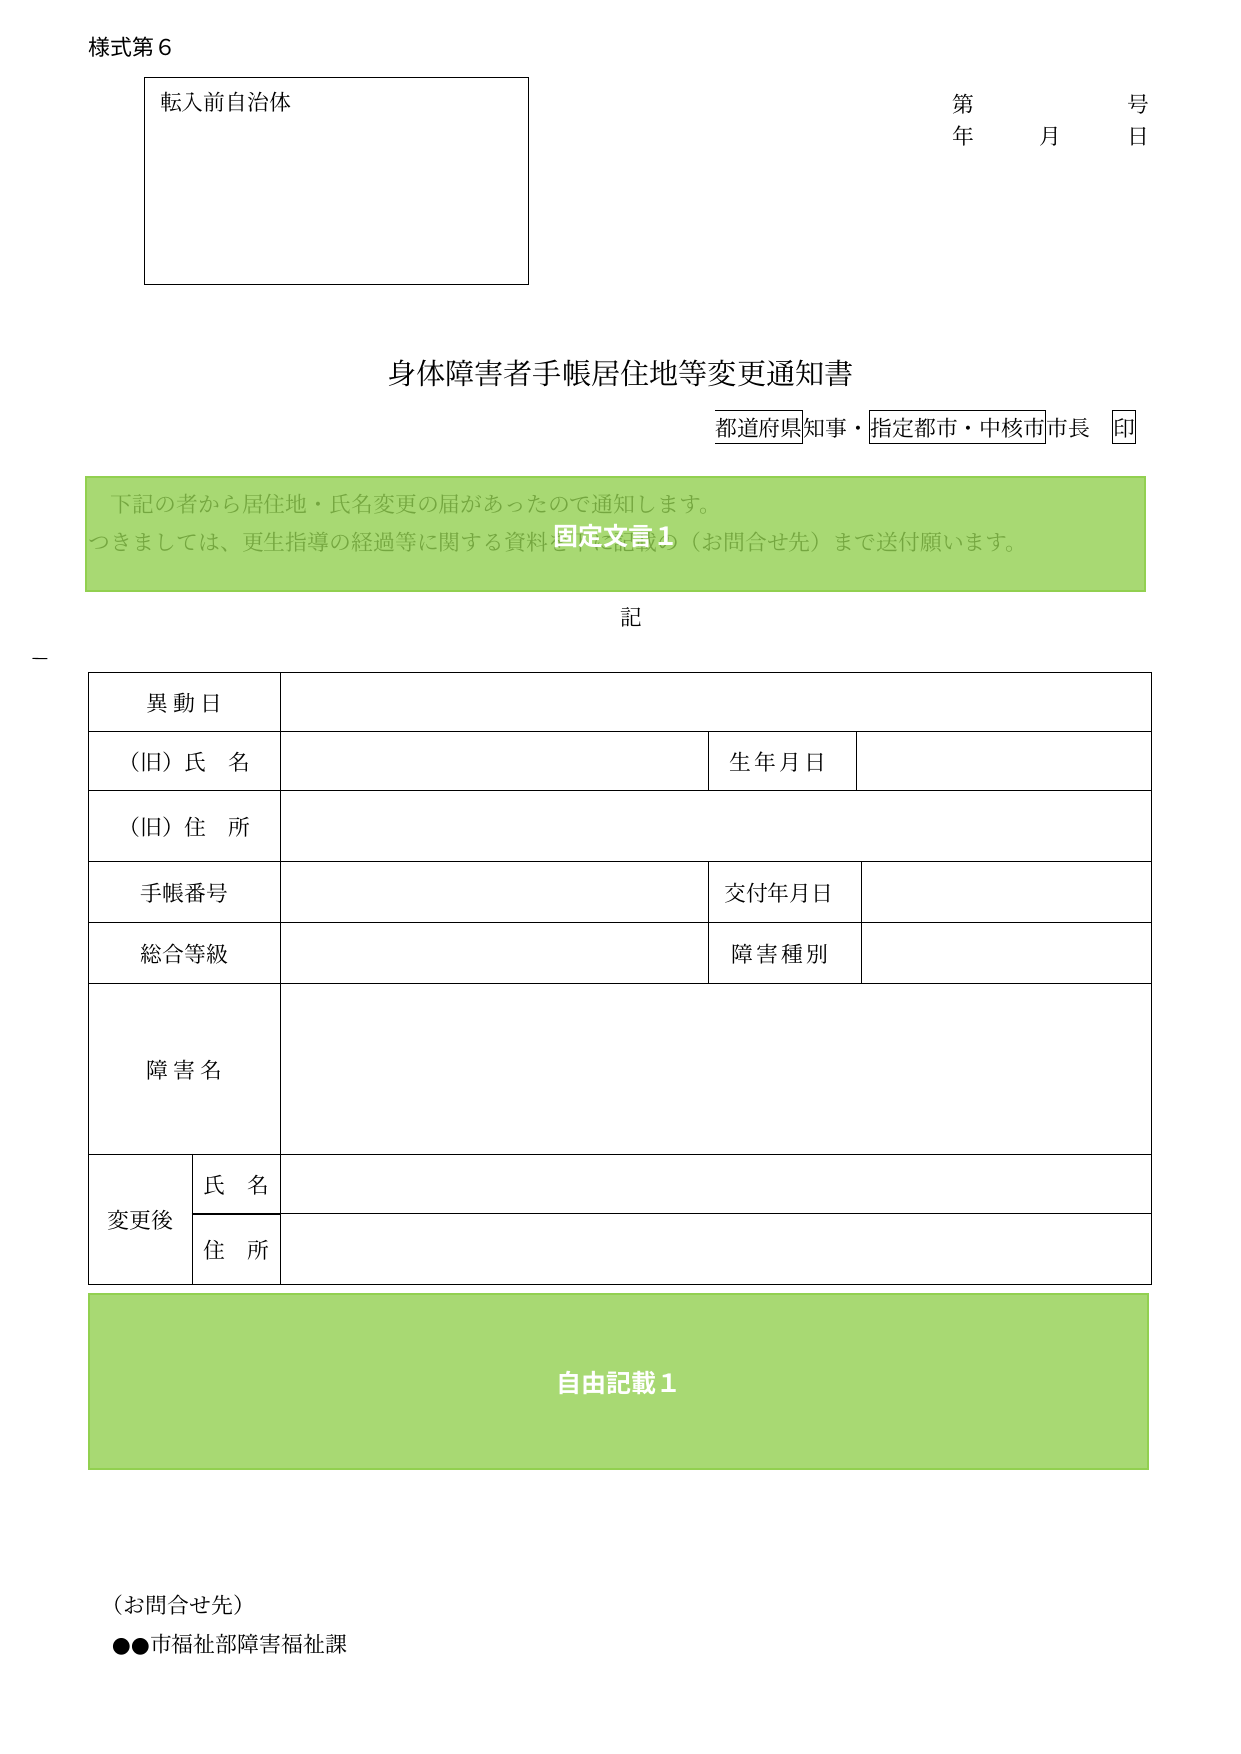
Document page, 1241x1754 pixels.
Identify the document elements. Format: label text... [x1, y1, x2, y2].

table_cell （旧）住 所 [89, 791, 280, 861]
table_cell 障害種別 [709, 923, 861, 982]
table_cell 総合等級 [89, 923, 280, 982]
table_cell [281, 1214, 1151, 1284]
table_cell 交付年月日 [709, 862, 861, 922]
table_cell [862, 923, 1151, 982]
table_cell [281, 984, 1151, 1154]
table_cell 住 所 [193, 1215, 280, 1284]
table_cell （旧）氏 名 [89, 732, 280, 790]
table_cell 変更後 [89, 1155, 192, 1284]
table_header [281, 673, 1151, 731]
table_cell 手帳番号 [89, 862, 280, 922]
table_cell [281, 732, 708, 790]
table_cell [857, 732, 1151, 790]
table_cell [281, 862, 708, 922]
text 身体障害者手帳居住地等変更通知書 [89, 334, 1152, 409]
text 記 [89, 597, 1152, 634]
table_cell [281, 923, 708, 982]
table_header 異 動 日 [89, 673, 280, 731]
table_cell [281, 1155, 1151, 1213]
table_cell [862, 862, 1151, 922]
table_cell 氏 名 [193, 1155, 280, 1213]
table_header （お問合せ先） [100, 1585, 986, 1623]
table_cell 生年月日 [709, 732, 856, 790]
table_cell [281, 791, 1151, 861]
table_cell 障 害 名 [89, 984, 280, 1154]
table_cell ●●市福祉部障害福祉課 [100, 1623, 986, 1662]
